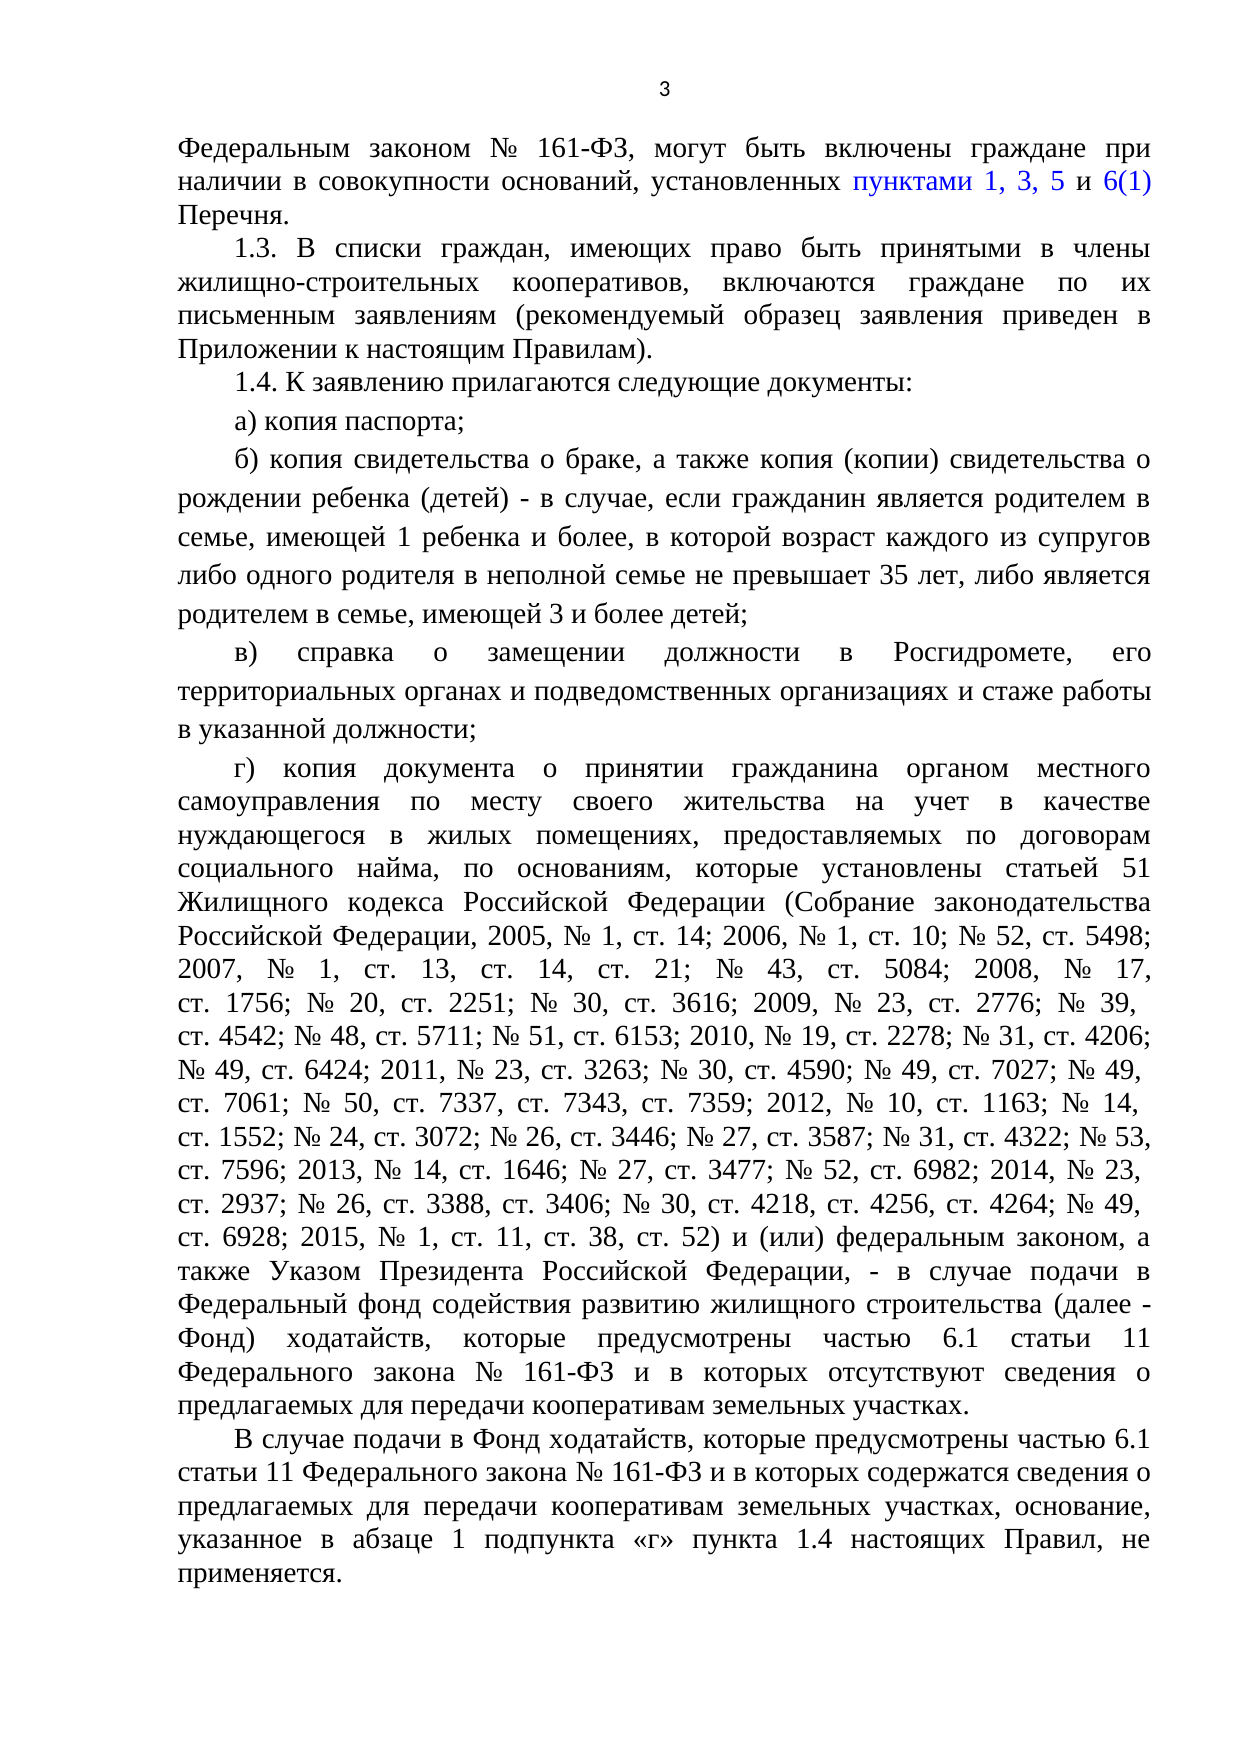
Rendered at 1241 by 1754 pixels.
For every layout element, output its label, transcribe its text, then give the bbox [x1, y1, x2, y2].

text в) справка о замещении должности в Росгидромете, его территориальных органах и подведомственных организациях и стаже работы в указанной должности; [177, 634, 1152, 745]
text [177, 130, 1152, 230]
text В случае подачи в Фонд ходатайств, которые предусмотрены частью 6.1 статьи 11 Федерального закона № 161-ФЗ и в которых содержатся сведения о предлагаемых для передачи кооперативам земельных участках, основание, указанное в абзаце 1 подпункта «г» пункта 1.4 настоящих Правил, не применяется. [177, 1421, 1152, 1588]
text а) копия паспорта; [177, 403, 1152, 437]
text б) копия свидетельства о браке, а также копия (копии) свидетельства о рождении ребенка (детей) - в случае, если гражданин является родителем в семье, имеющей 1 ребенка и более, в которой возраст каждого из супругов либо одного родителя в неполной семье не превышает 35 лет, либо является родителем в семье, имеющей 3 и более детей; [177, 442, 1152, 629]
text 1.3. В списки граждан, имеющих право быть принятыми в члены жилищно-строительных кооперативов, включаются граждане по их письменным заявлениям (рекомендуемый образец заявления приведен в Приложении к настоящим Правилам). [177, 230, 1152, 364]
text 1.4. К заявлению прилагаются следующие документы: [177, 364, 1152, 398]
text г) копия документа о принятии гражданина органом местного самоуправления по месту своего жительства на учет в качестве нуждающегося в жилых помещениях, предоставляемых по договорам социального найма, по основаниям, которые установлены статьей 51 Жилищного кодекса Российской Федерации (Собрание законодательства Российской Федерации, 2005, № 1, ст. 14; 2006, № 1, ст. 10; № 52, ст. 5498; 2007, № 1, ст. 13, ст. 14, ст. 21; № 43, ст. 5084; 2008, № 17, ст. 1756; № 20, ст. 2251; № 30, ст. 3616; 2009, № 23, ст. 2776; № 39, ст. 4542; № 48, ст. 5711; № 51, ст. 6153; 2010, № 19, ст. 2278; № 31, ст. 4206; № 49, ст. 6424; 2011, № 23, ст. 3263; № 30, ст. 4590; № 49, ст. 7027; № 49, ст. 7061; № 50, ст. 7337, ст. 7343, ст. 7359; 2012, № 10, ст. 1163; № 14, ст. 1552; № 24, ст. 3072; № 26, ст. 3446; № 27, ст. 3587; № 31, ст. 4322; № 53, ст. 7596; 2013, № 14, ст. 1646; № 27, ст. 3477; № 52, ст. 6982; 2014, № 23, ст. 2937; № 26, ст. 3388, ст. 3406; № 30, ст. 4218, ст. 4256, ст. 4264; № 49, ст. 6928; 2015, № 1, ст. 11, ст. 38, ст. 52) и (или) федеральным законом, а также Указом Президента Российской Федерации, - в случае подачи в Федеральный фонд содействия развитию жилищного строительства (далее - Фонд) ходатайств, которые предусмотрены частью 6.1 статьи 11 Федерального закона № 161-ФЗ и в которых отсутствуют сведения о предлагаемых для передачи кооперативам земельных участках. [177, 750, 1152, 1421]
